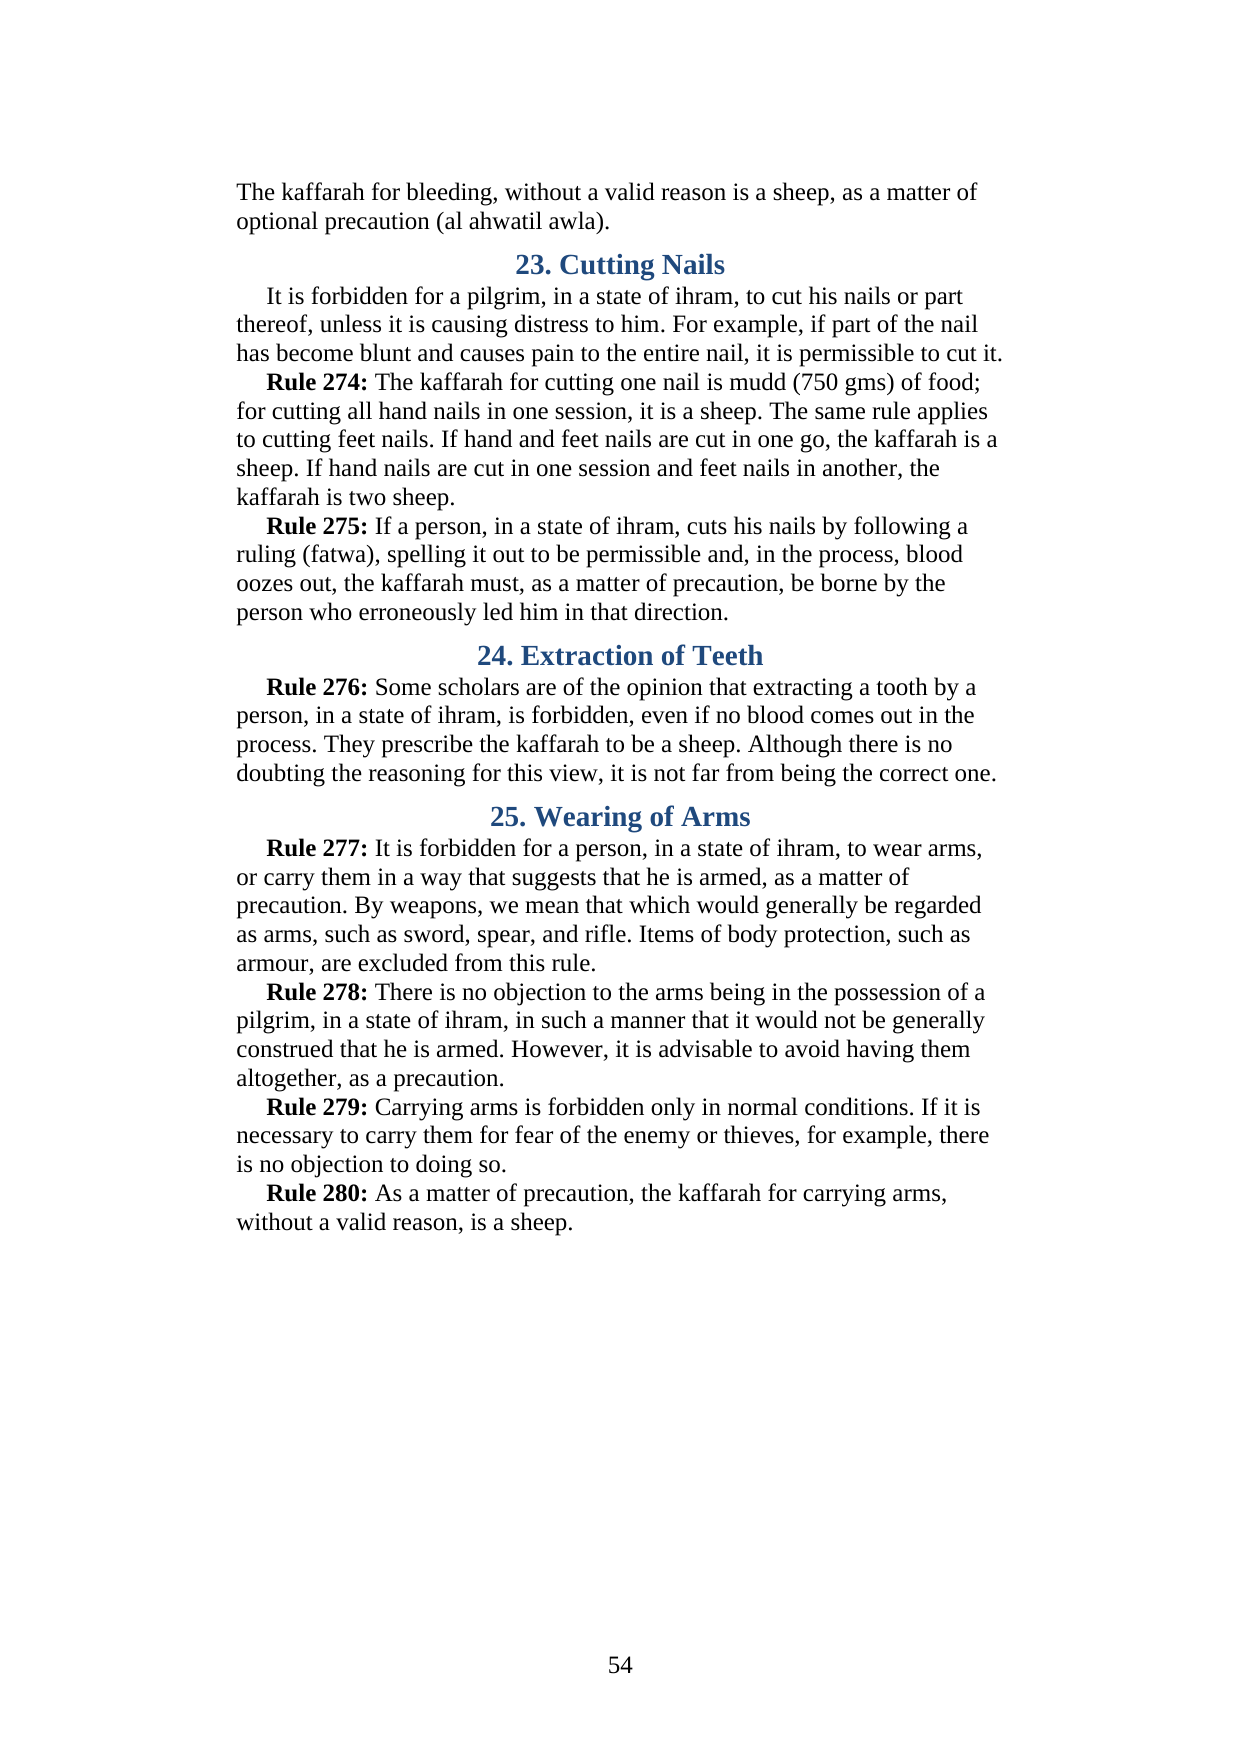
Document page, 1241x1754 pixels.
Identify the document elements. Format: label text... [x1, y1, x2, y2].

text Rule 275: If a person, in a state of ihram, cuts his nails by following a ruling (fatwa), spelling it out to be permissible and, in the process, blood oozes out, the kaffarah must, as a matter of precaution, be borne by the person who erroneously led him in that direction. [236, 511, 1004, 626]
text Rule 279: Carrying arms is forbidden only in normal conditions. If it is necessary to carry them for fear of the enemy or thieves, for example, there is no objection to doing so. [236, 1092, 1004, 1178]
text Rule 277: It is forbidden for a person, in a state of ihram, to wear arms, or carry them in a way that suggests that he is armed, as a matter of precaution. By weapons, we mean that which would generally be regarded as arms, such as sword, spear, and rifle. Items of body protection, such as armour, are excluded from this rule. [236, 833, 1004, 977]
subtitle 25. Wearing of Arms [236, 799, 1004, 833]
subtitle 24. Extraction of Teeth [236, 638, 1004, 672]
text Rule 274: The kaffarah for cutting one nail is mudd (750 gms) of food; for cutting all hand nails in one session, it is a sheep. The same rule applies to cutting feet nails. If hand and feet nails are cut in one go, the kaffarah is a sheep. If hand nails are cut in one session and feet nails in another, the kaffarah is two sheep. [236, 367, 1004, 511]
text Rule 280: As a matter of precaution, the kaffarah for carrying arms, without a valid reason, is a sheep. [236, 1178, 1004, 1235]
subtitle 23. Cutting Nails [236, 247, 1004, 281]
text Rule 276: Some scholars are of the opinion that extracting a tooth by a person, in a state of ihram, is forbidden, even if no blood comes out in the process. They prescribe the kaffarah to be a sheep. Although there is no doubting the reasoning for this view, it is not far from being the correct one. [236, 672, 1004, 787]
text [236, 177, 1004, 235]
text It is forbidden for a pilgrim, in a state of ihram, to cut his nails or part thereof, unless it is causing distress to him. For example, if part of the nail has become blunt and causes pain to the entire nail, it is permissible to cut it. [236, 281, 1004, 367]
text Rule 278: There is no objection to the arms being in the possession of a pilgrim, in a state of ihram, in such a manner that it would not be generally construed that he is armed. However, it is advisable to avoid having them altogether, as a precaution. [236, 977, 1004, 1092]
